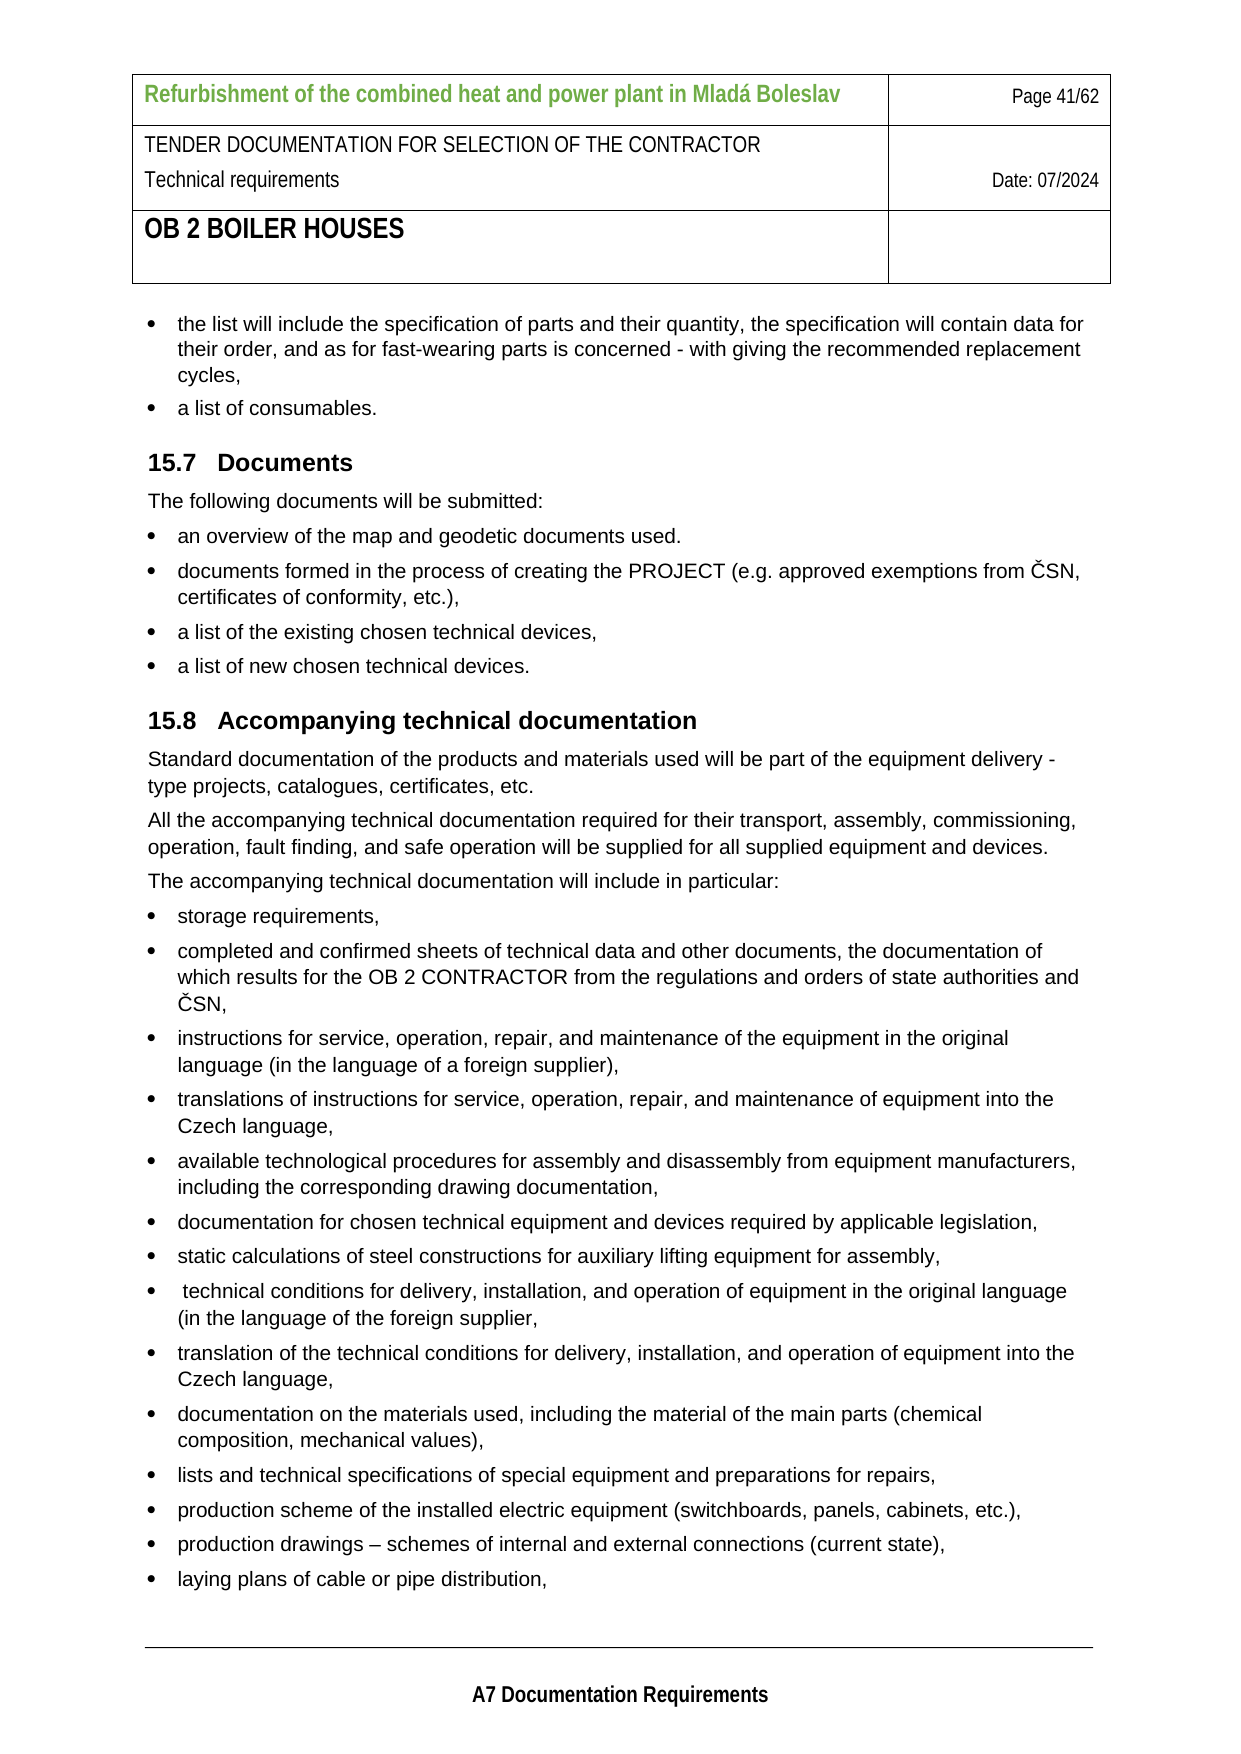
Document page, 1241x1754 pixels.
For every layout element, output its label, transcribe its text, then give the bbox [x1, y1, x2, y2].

list production scheme of the installed electric equipment (switchboards, panels, cabinets, etc.), [148, 1497, 1093, 1521]
list lists and technical specifications of special equipment and preparations for repairs, [148, 1463, 1093, 1487]
list a list of new chosen technical devices. [148, 654, 1093, 678]
list completed and confirmed sheets of technical data and other documents, the documentation of which results for the OB 2 CONTRACTOR from the regulations and orders of state authorities and ČSN, [148, 939, 1093, 1015]
text All the accompanying technical documentation required for their transport, assembly, commissioning, operation, fault finding, and safe operation will be supplied for all supplied equipment and devices. [148, 808, 1093, 858]
list the list will include the specification of parts and their quantity, the specification will contain data for their order, and as for fast-wearing parts is concerned - with giving the recommended replacement cycles, [148, 312, 1093, 387]
list translations of instructions for service, operation, repair, and maintenance of equipment into the Czech language, [148, 1087, 1093, 1138]
list documentation on the materials used, including the material of the main parts (chemical composition, mechanical values), [148, 1401, 1093, 1452]
list a list of consumables. [148, 396, 1093, 420]
text Documents [148, 448, 1093, 476]
list instructions for service, operation, repair, and maintenance of the equipment in the original language (in the language of a foreign supplier), [148, 1026, 1093, 1077]
list documentation for chosen technical equipment and devices required by applicable legislation, [148, 1209, 1093, 1234]
list technical conditions for delivery, installation, and operation of equipment in the original language (in the language of the foreign supplier, [148, 1279, 1093, 1329]
text The following documents will be submitted: [148, 489, 1093, 513]
list static calculations of steel constructions for auxiliary lifting equipment for assembly, [148, 1244, 1093, 1268]
list a list of the existing chosen technical devices, [148, 619, 1093, 644]
list translation of the technical conditions for delivery, installation, and operation of equipment into the Czech language, [148, 1340, 1093, 1391]
list an overview of the map and geodetic documents used. [148, 524, 1093, 548]
list laying plans of cable or pipe distribution, [148, 1567, 1093, 1591]
list storage requirements, [148, 904, 1093, 928]
text Standard documentation of the products and materials used will be part of the equipment delivery - type projects, catalogues, certificates, etc. [148, 747, 1093, 797]
list available technological procedures for assembly and disassembly from equipment manufacturers, including the corresponding drawing documentation, [148, 1148, 1093, 1199]
list production drawings – schemes of internal and external connections (current state), [148, 1532, 1093, 1556]
list documents formed in the process of creating the PROJECT (e.g. approved exemptions from ČSN, certificates of conformity, etc.), [148, 558, 1093, 609]
text Accompanying technical documentation [148, 706, 1093, 734]
text The accompanying technical documentation will include in particular: [148, 869, 1093, 893]
